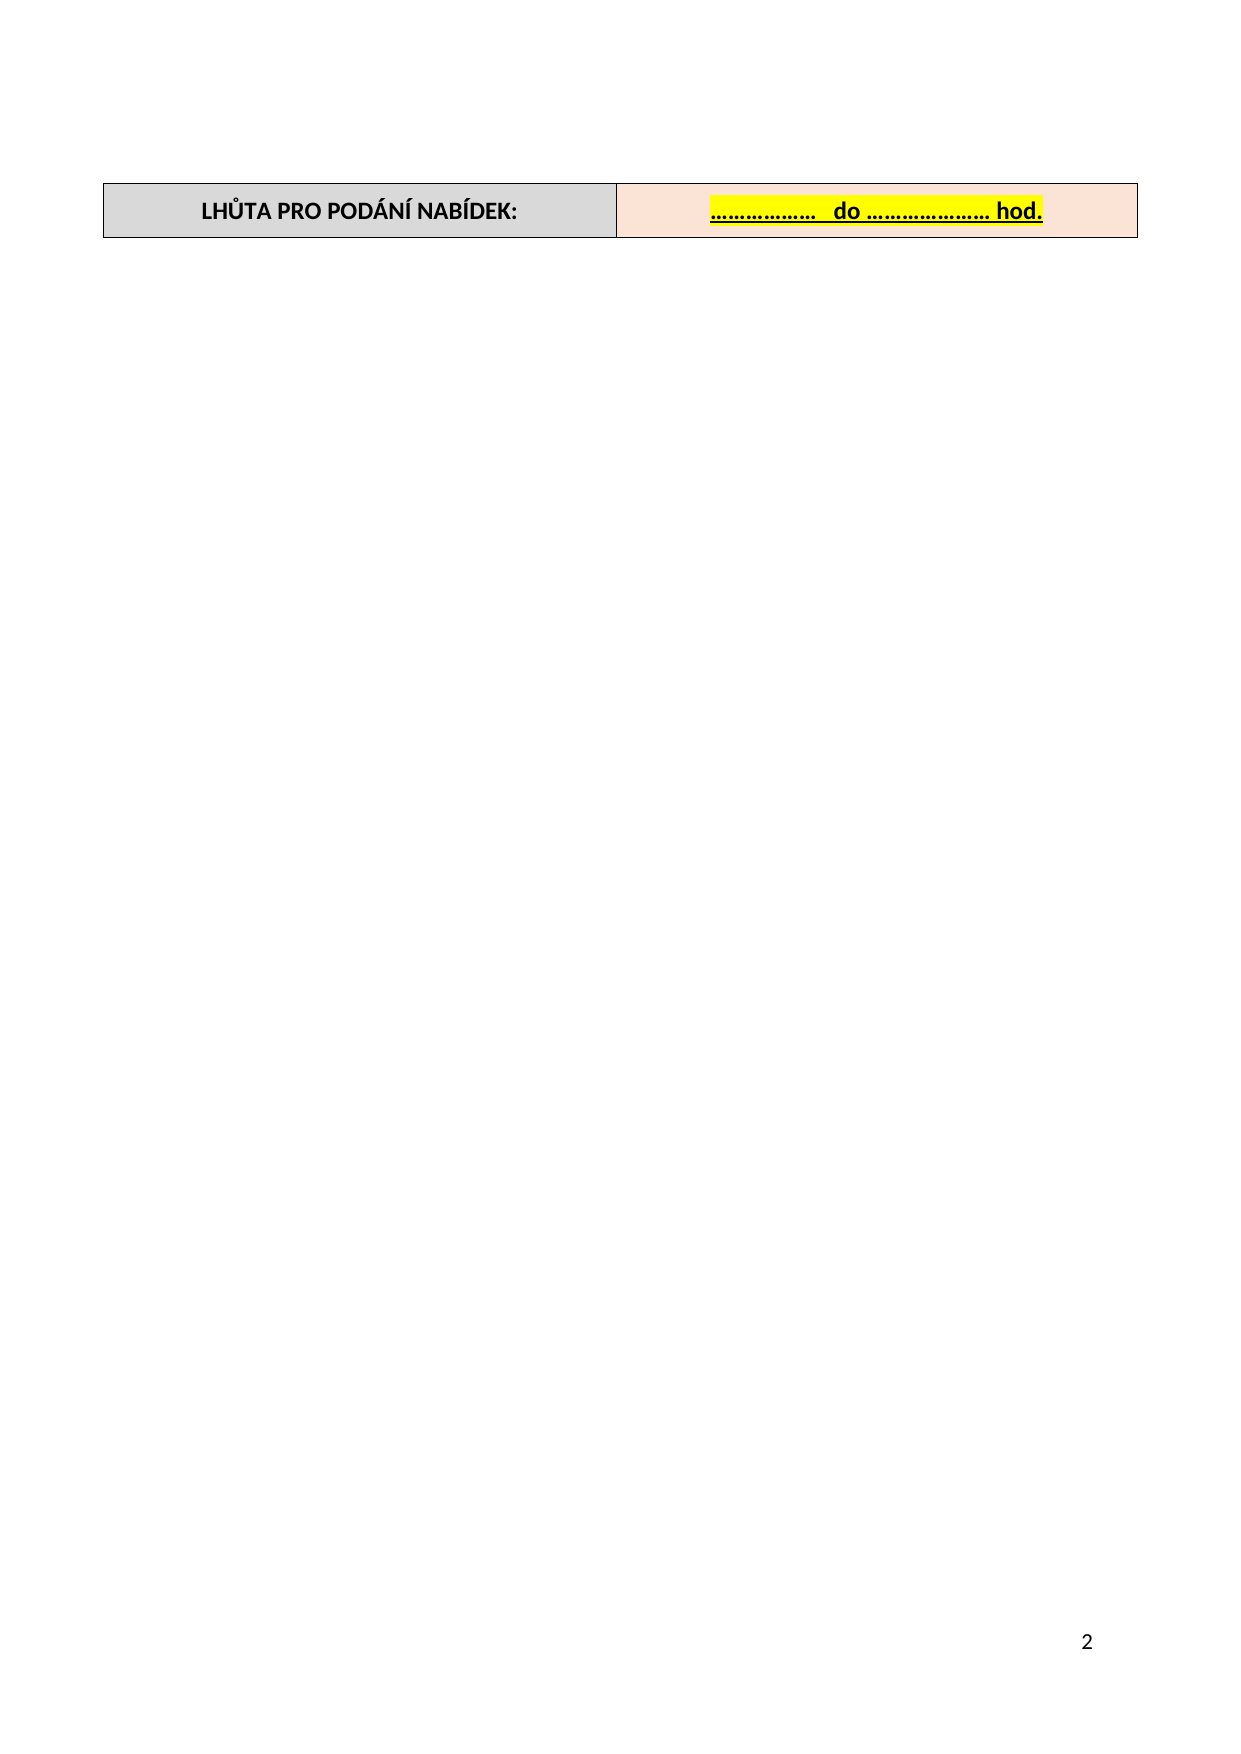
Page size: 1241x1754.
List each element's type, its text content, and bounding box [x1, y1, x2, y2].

table_header ……………… do ………………… hod. [617, 184, 1137, 237]
table_header LHŮTA PRO PODÁNÍ NABÍDEK: [104, 184, 616, 237]
